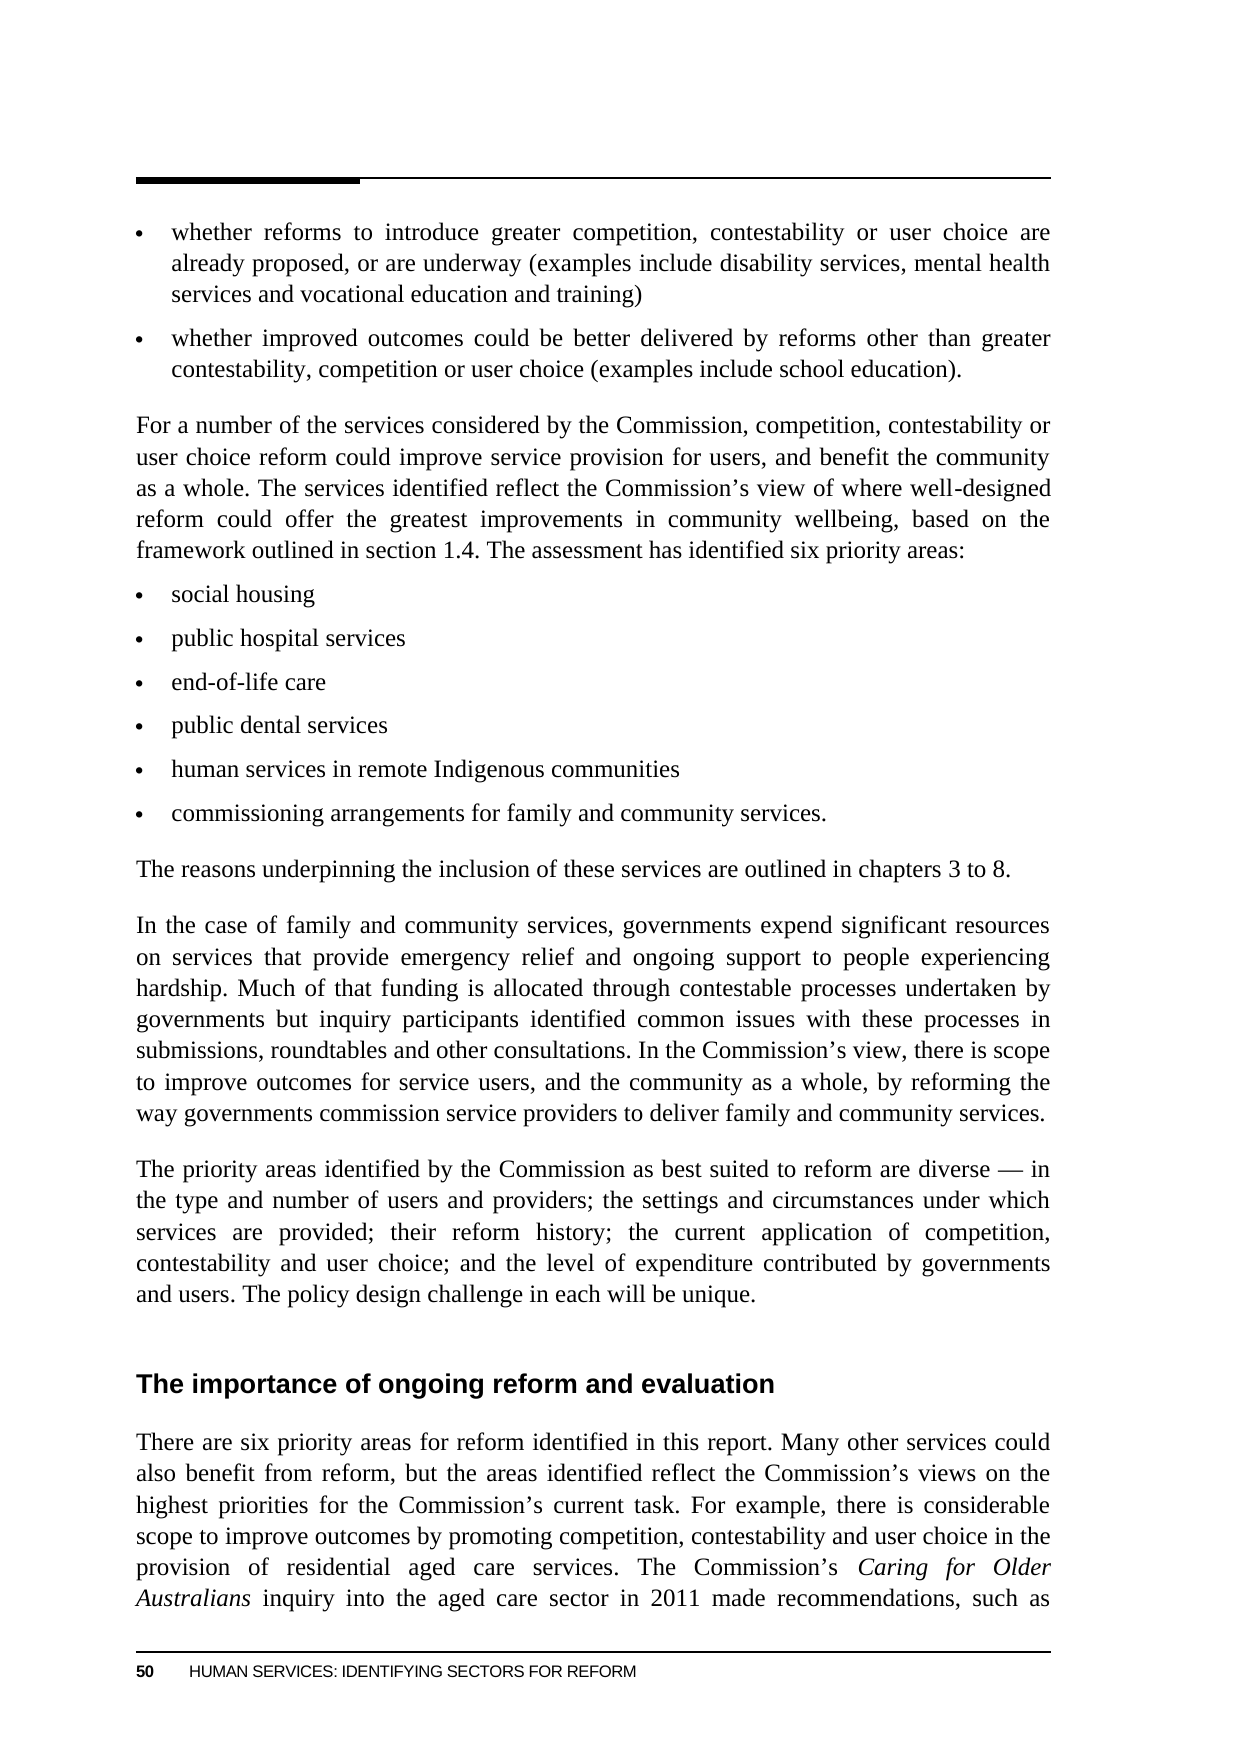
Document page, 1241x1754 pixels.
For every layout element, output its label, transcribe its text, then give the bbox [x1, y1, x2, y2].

list social housing [136, 577, 1051, 608]
list human services in remote Indigenous communities [136, 752, 1051, 783]
list public dental services [136, 708, 1051, 739]
list whether improved outcomes could be better delivered by reforms other than greater contestability, competition or user choice (examples include school education). [136, 321, 1051, 383]
text The priority areas identified by the Commission as best suited to reform are diverse — in the type and number of users and providers; the settings and circumstances under which services are provided; their reform history; the current application of competition, contestability and user choice; and the level of expenditure contributed by governments and users. The policy design challenge in each will be unique. [136, 1152, 1051, 1308]
text For a number of the services considered by the Commission, competition, contestability or user choice reform could improve service provision for users, and benefit the community as a whole. The services identified reflect the Commission’s view of where well-designed reform could offer the greatest improvements in community wellbeing, based on the framework outlined in section 1.4. The assessment has identified six priority areas: [136, 408, 1051, 564]
list whether reforms to introduce greater competition, contestability or user choice are already proposed, or are underway (examples include disability services, mental health services and vocational education and training) [136, 214, 1051, 308]
list end-of-life care [136, 664, 1051, 696]
text The reasons underpinning the inclusion of these services are outlined in chapters 3 to 8. [136, 852, 1051, 883]
list public hospital services [136, 621, 1051, 652]
text In the case of family and community services, governments expend significant resources on services that provide emergency relief and ongoing support to people experiencing hardship. Much of that funding is allocated through contestable processes undertaken by governments but inquiry participants identified common issues with these processes in submissions, roundtables and other consultations. In the Commission’s view, there is scope to improve outcomes for service users, and the community as a whole, by reforming the way governments commission service providers to deliver family and community services. [136, 908, 1051, 1127]
subtitle The importance of ongoing reform and evaluation [136, 1366, 1051, 1400]
list commissioning arrangements for family and community services. [136, 796, 1051, 827]
